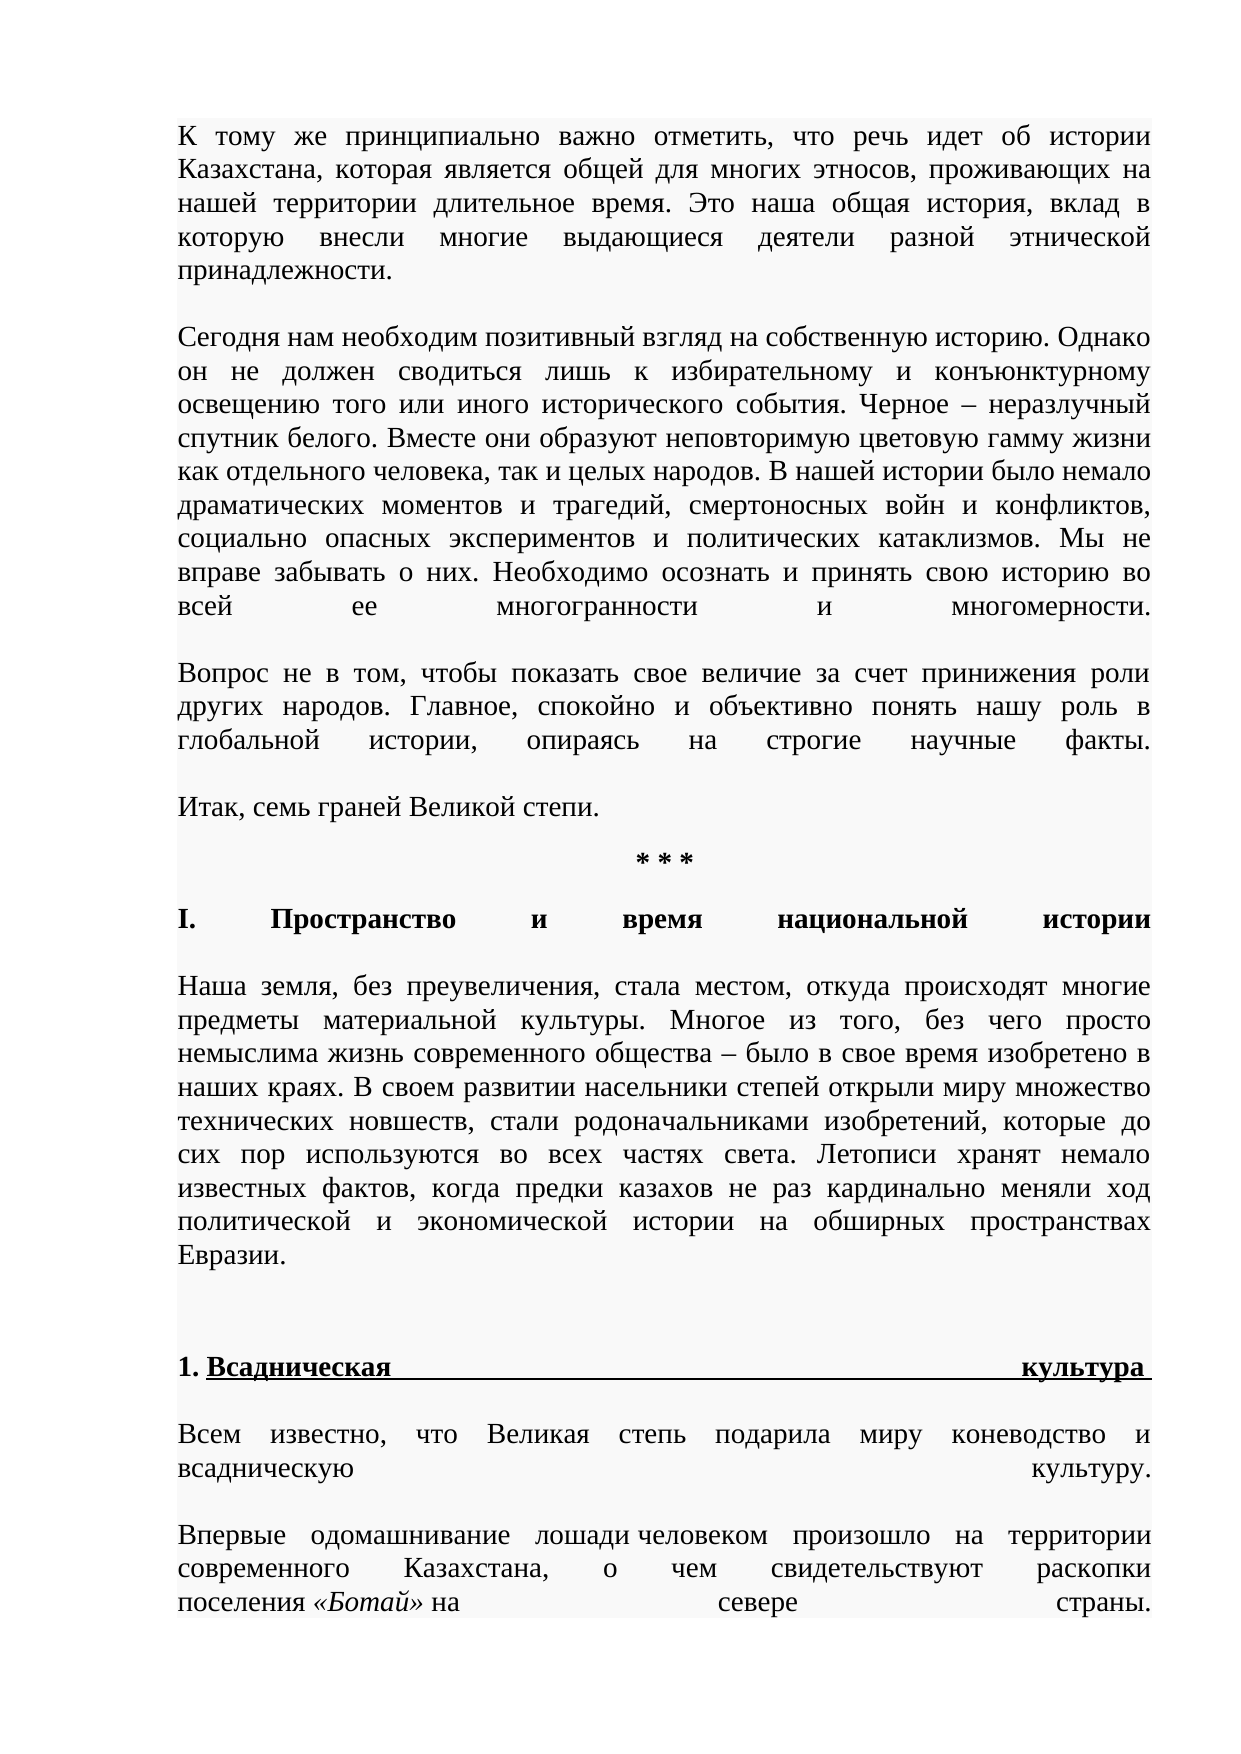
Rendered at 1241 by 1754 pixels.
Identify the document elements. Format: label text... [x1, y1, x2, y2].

text * * * [177, 845, 1152, 879]
text I. Пространство и время национальной истории Наша земля, без преувеличения, стала местом, откуда происходят многие предметы материальной культуры. Многое из того, без чего просто немыслима жизнь современного общества – было в свое время изобретено в наших краях. В своем развитии насельники степей открыли миру множество технических новшеств, стали родоначальниками изобретений, которые до сих пор используются во всех частях света. Летописи хранят немало известных фактов, когда предки казахов не раз кардинально меняли ход политической и экономической истории на обширных пространствах Евразии. [177, 901, 1152, 1270]
text К тому же принципиально важно отметить, что речь идет об истории Казахстана, которая является общей для многих этносов, проживающих на нашей территории длительное время. Это наша общая история, вклад в которую внесли многие выдающиеся деятели разной этнической принадлежности. Сегодня нам необходим позитивный взгляд на собственную историю. Однако он не должен сводиться лишь к избирательному и конъюнктурному освещению того или иного исторического события. Черное – неразлучный спутник белого. Вместе они образуют неповторимую цветовую гамму жизни как отдельного человека, так и целых народов. В нашей истории было немало драматических моментов и трагедий, смертоносных войн и конфликтов, социально опасных экспериментов и политических катаклизмов. Мы не вправе забывать о них. Необходимо осознать и принять свою историю во всей ее многогранности и многомерности. Вопрос не в том, чтобы показать свое величие за счет принижения роли других народов. Главное, спокойно и объективно понять нашу роль в глобальной истории, опираясь на строгие научные факты. Итак, семь граней Великой степи. [177, 118, 1152, 822]
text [177, 1349, 1152, 1618]
